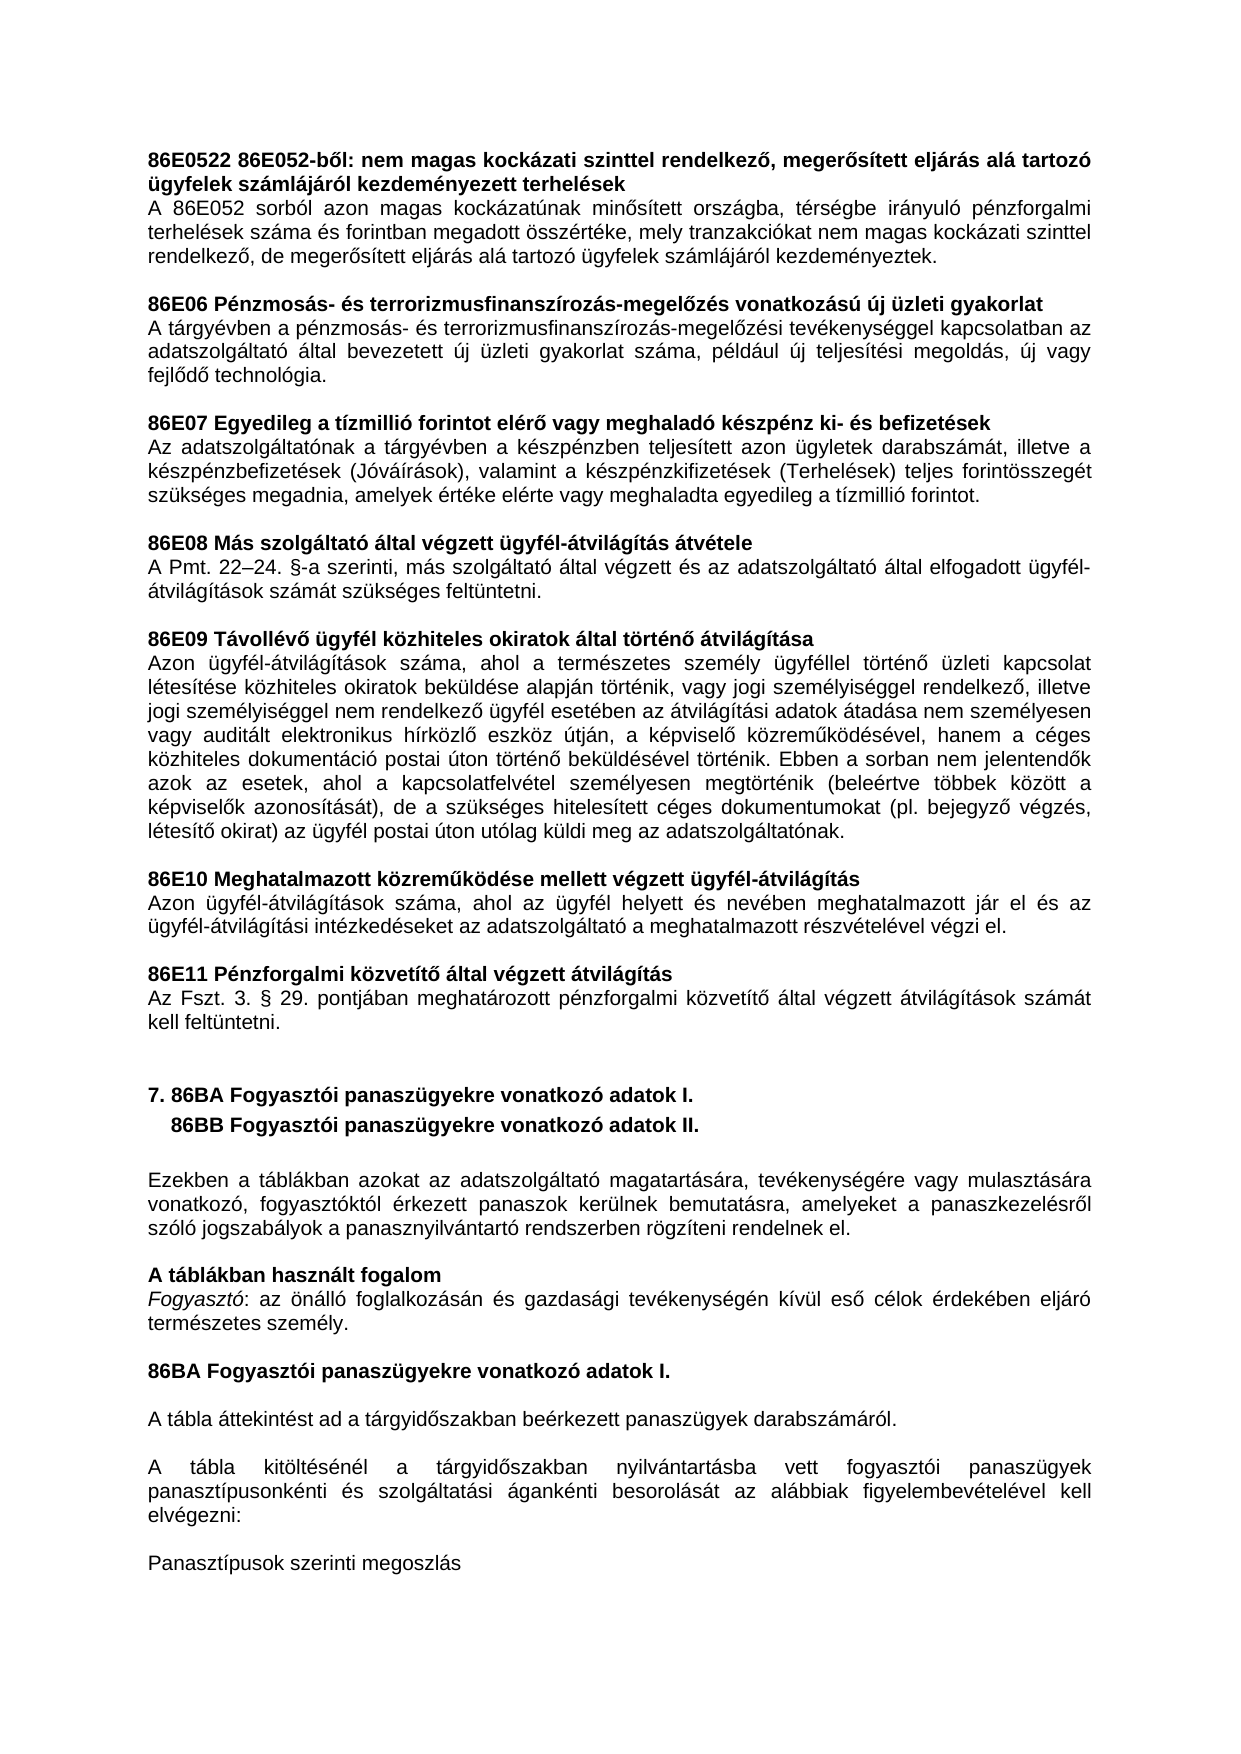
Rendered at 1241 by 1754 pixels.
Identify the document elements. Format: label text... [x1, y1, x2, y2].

text 86E08 Más szolgáltató által végzett ügyfél-átvilágítás átvétele [148, 531, 1092, 555]
text Azon ügyfél-átvilágítások száma, ahol a természetes személy ügyféllel történő üzleti kapcsolat létesítése közhiteles okiratok beküldése alapján történik, vagy jogi személyiséggel rendelkező, illetve jogi személyiséggel nem rendelkező ügyfél esetében az átvilágítási adatok átadása nem személyesen vagy auditált elektronikus hírközlő eszköz útján, a képviselő közreműködésével, hanem a céges közhiteles dokumentáció postai úton történő beküldésével történik. Ebben a sorban nem jelentendők azok az esetek, ahol a kapcsolatfelvétel személyesen megtörténik (beleértve többek között a képviselők azonosítását), de a szükséges hitelesített céges dokumentumokat (pl. bejegyző végzés, létesítő okirat) az ügyfél postai úton utólag küldi meg az adatszolgáltatónak. [148, 651, 1092, 842]
text Az Fszt. 3. § 29. pontjában meghatározott pénzforgalmi közvetítő által végzett átvilágítások számát kell feltüntetni. [148, 986, 1092, 1034]
text 86E0522 86E052-ből: nem magas kockázati szinttel rendelkező, megerősített eljárás alá tartozó ügyfelek számlájáról kezdeményezett terhelések [148, 148, 1092, 196]
text A tábla kitöltésénél a tárgyidőszakban nyilvántartásba vett fogyasztói panaszügyek panasztípusonkénti és szolgáltatási ágankénti besorolását az alábbiak figyelembevételével kell elvégezni: [148, 1455, 1092, 1527]
text A tárgyévben a pénzmosás- és terrorizmusfinanszírozás-megelőzési tevékenységgel kapcsolatban az adatszolgáltató által bevezetett új üzleti gyakorlat száma, például új teljesítési megoldás, új vagy fejlődő technológia. [148, 315, 1092, 387]
text A tábla áttekintést ad a tárgyidőszakban beérkezett panaszügyek darabszámáról. [148, 1407, 1092, 1431]
text Fogyasztó: az önálló foglalkozásán és gazdasági tevékenységén kívül eső célok érdekében eljáró természetes személy. [148, 1287, 1092, 1335]
text Az adatszolgáltatónak a tárgyévben a készpénzben teljesített azon ügyletek darabszámát, illetve a készpénzbefizetések (Jóváírások), valamint a készpénzkifizetések (Terhelések) teljes forintösszegét szükséges megadnia, amelyek értéke elérte vagy meghaladta egyedileg a tízmillió forintot. [148, 435, 1092, 507]
text 86E09 Távollévő ügyfél közhiteles okiratok által történő átvilágítása [148, 627, 1092, 651]
text A 86E052 sorból azon magas kockázatúnak minősített országba, térségbe irányuló pénzforgalmi terhelések száma és forintban megadott összértéke, mely tranzakciókat nem magas kockázati szinttel rendelkező, de megerősített eljárás alá tartozó ügyfelek számlájáról kezdeményeztek. [148, 196, 1092, 267]
text 86BA Fogyasztói panaszügyekre vonatkozó adatok I. [148, 1359, 1092, 1383]
text 86E06 Pénzmosás- és terrorizmusfinanszírozás-megelőzés vonatkozású új üzleti gyakorlat [148, 291, 1092, 315]
text Azon ügyfél-átvilágítások száma, ahol az ügyfél helyett és nevében meghatalmazott jár el és az ügyfél-átvilágítási intézkedéseket az adatszolgáltató a meghatalmazott részvételével végzi el. [148, 890, 1092, 938]
text 86E07 Egyedileg a tízmillió forintot elérő vagy meghaladó készpénz ki- és befizetések [148, 411, 1092, 435]
subtitle 86BB Fogyasztói panaszügyekre vonatkozó adatok II. [148, 1113, 1092, 1137]
text Ezekben a táblákban azokat az adatszolgáltató magatartására, tevékenységére vagy mulasztására vonatkozó, fogyasztóktól érkezett panaszok kerülnek bemutatásra, amelyeket a panaszkezelésről szóló jogszabályok a panasznyilvántartó rendszerben rögzíteni rendelnek el. [148, 1167, 1092, 1239]
text 86E10 Meghatalmazott közreműködése mellett végzett ügyfél-átvilágítás [148, 866, 1092, 890]
text 86E11 Pénzforgalmi közvetítő által végzett átvilágítás [148, 962, 1092, 986]
text A Pmt. 22–24. §-a szerinti, más szolgáltató által végzett és az adatszolgáltató által elfogadott ügyfél-átvilágítások számát szükséges feltüntetni. [148, 555, 1092, 603]
text A táblákban használt fogalom [148, 1263, 1092, 1287]
subtitle 7. 86BA Fogyasztói panaszügyekre vonatkozó adatok I. [148, 1083, 1092, 1107]
text Panasztípusok szerinti megoszlás [148, 1551, 1092, 1575]
